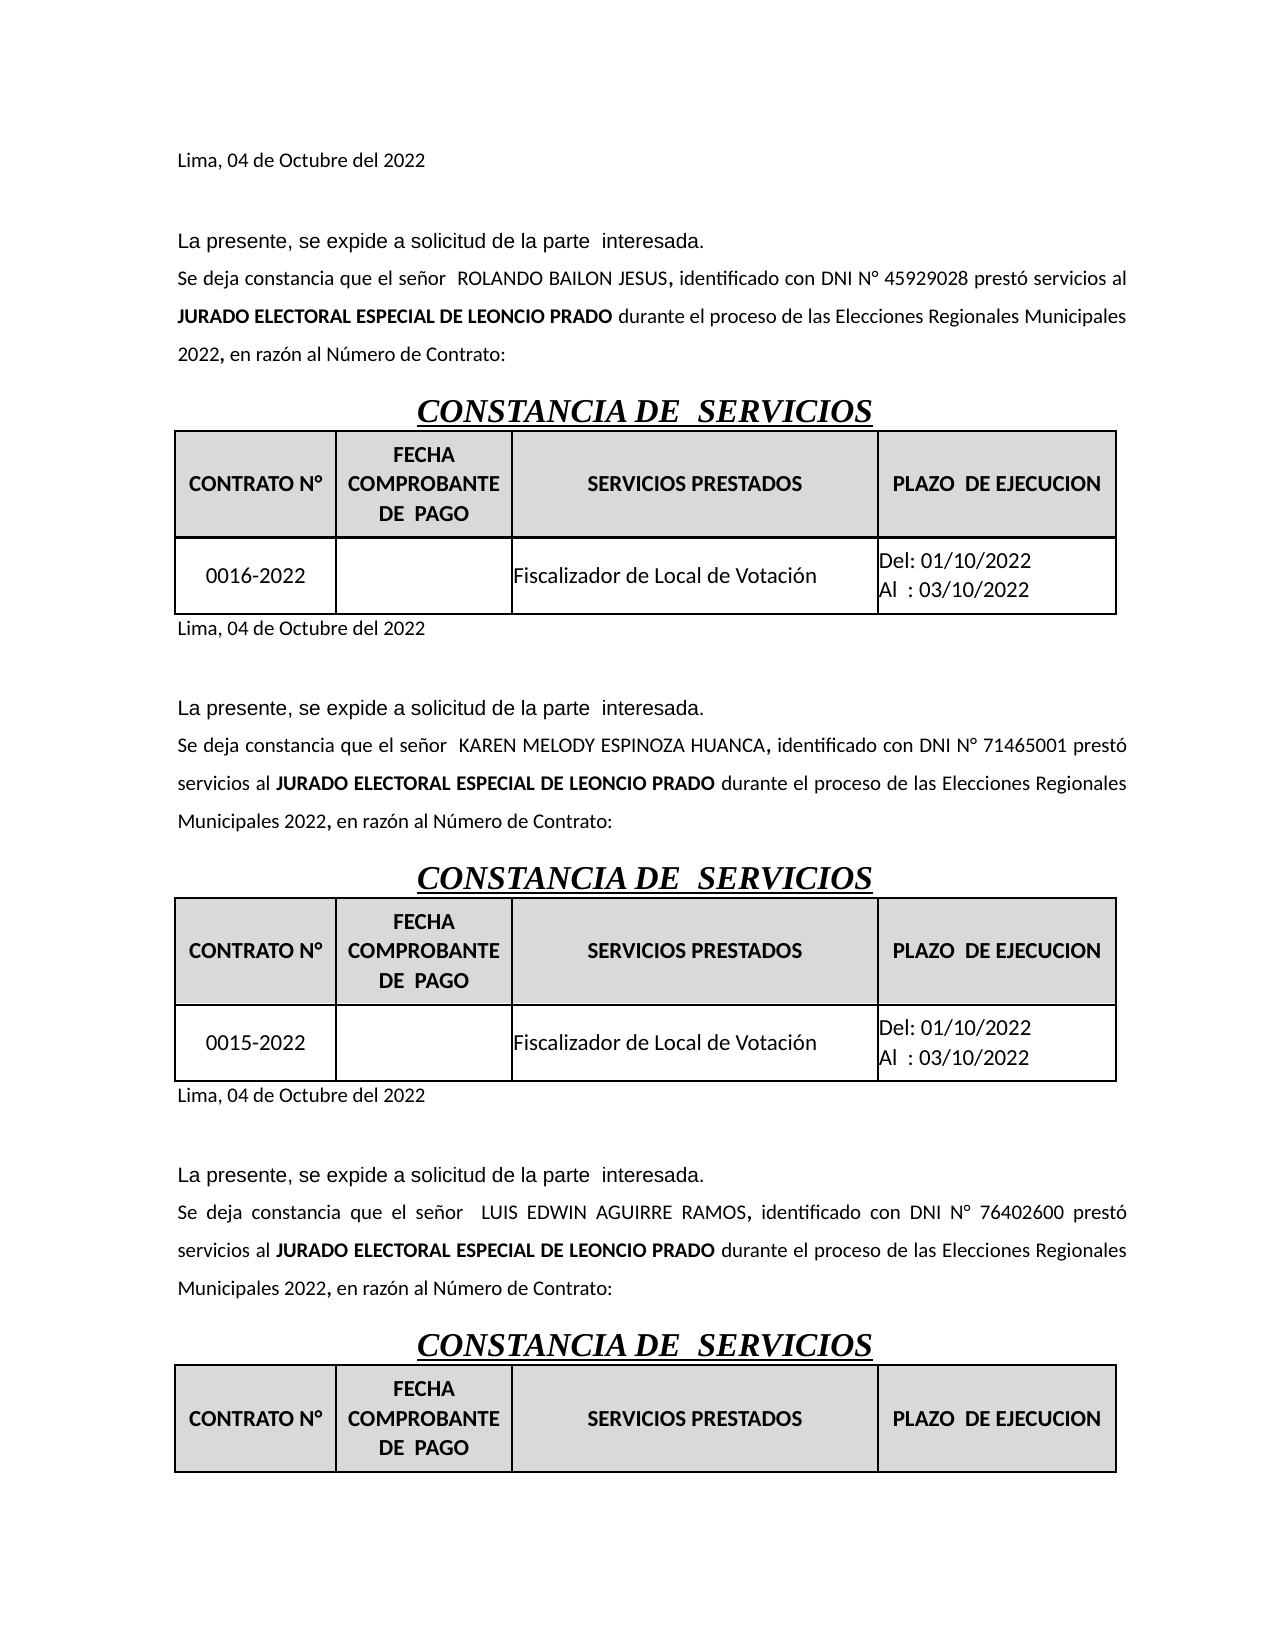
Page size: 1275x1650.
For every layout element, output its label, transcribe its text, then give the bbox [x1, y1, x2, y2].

text La presente, se expide a solicitud de la parte interesada. [177, 229, 1098, 253]
table_header CONTRATO N° [176, 899, 335, 1003]
text Se deja constancia que el señor ROLANDO BAILON JESUS, identificado con DNI N° 45929028 prestó servicios al JURADO ELECTORAL ESPECIAL DE LEONCIO PRADO durante el proceso de las Elecciones Regionales Municipales 2022, en razón al Número de Contrato: [177, 265, 1127, 366]
subtitle CONSTANCIA DE SERVICIOS [192, 392, 1098, 430]
text Lima, 04 de Octubre del 2022 [177, 148, 1098, 173]
table_header FECHA COMPROBANTE DE PAGO [337, 899, 511, 1003]
text La presente, se expide a solicitud de la parte interesada. [177, 696, 1098, 720]
table_header SERVICIOS PRESTADOS [513, 1366, 877, 1471]
table_header PLAZO DE EJECUCION [879, 432, 1115, 536]
text Se deja constancia que el señor LUIS EDWIN AGUIRRE RAMOS, identificado con DNI N° 76402600 prestó servicios al JURADO ELECTORAL ESPECIAL DE LEONCIO PRADO durante el proceso de las Elecciones Regionales Municipales 2022, en razón al Número de Contrato: [177, 1199, 1127, 1301]
table_cell Fiscalizador de Local de Votación [513, 539, 877, 613]
text Se deja constancia que el señor KAREN MELODY ESPINOZA HUANCA, identificado con DNI N° 71465001 prestó servicios al JURADO ELECTORAL ESPECIAL DE LEONCIO PRADO durante el proceso de las Elecciones Regionales Municipales 2022, en razón al Número de Contrato: [177, 732, 1127, 833]
table_cell [337, 539, 511, 613]
table_header CONTRATO N° [176, 432, 335, 536]
table_header SERVICIOS PRESTADOS [513, 899, 877, 1003]
table_cell [337, 1006, 511, 1080]
table_header FECHA COMPROBANTE DE PAGO [337, 1366, 511, 1471]
table_cell Del: 01/10/2022 Al : 03/10/2022 [879, 539, 1115, 613]
table_header FECHA COMPROBANTE DE PAGO [337, 432, 511, 536]
table_header PLAZO DE EJECUCION [879, 899, 1115, 1003]
table_header CONTRATO N° [176, 1366, 335, 1471]
text Lima, 04 de Octubre del 2022 [177, 1082, 1098, 1107]
text La presente, se expide a solicitud de la parte interesada. [177, 1163, 1098, 1187]
table_cell Del: 01/10/2022 Al : 03/10/2022 [879, 1006, 1115, 1080]
table_cell Fiscalizador de Local de Votación [513, 1006, 877, 1080]
subtitle CONSTANCIA DE SERVICIOS [192, 1326, 1098, 1364]
text Lima, 04 de Octubre del 2022 [177, 615, 1098, 640]
table_cell 0015-2022 [176, 1006, 335, 1080]
table_header SERVICIOS PRESTADOS [513, 432, 877, 536]
subtitle CONSTANCIA DE SERVICIOS [192, 859, 1098, 897]
table_header PLAZO DE EJECUCION [879, 1366, 1115, 1471]
table_cell 0016-2022 [176, 539, 335, 613]
